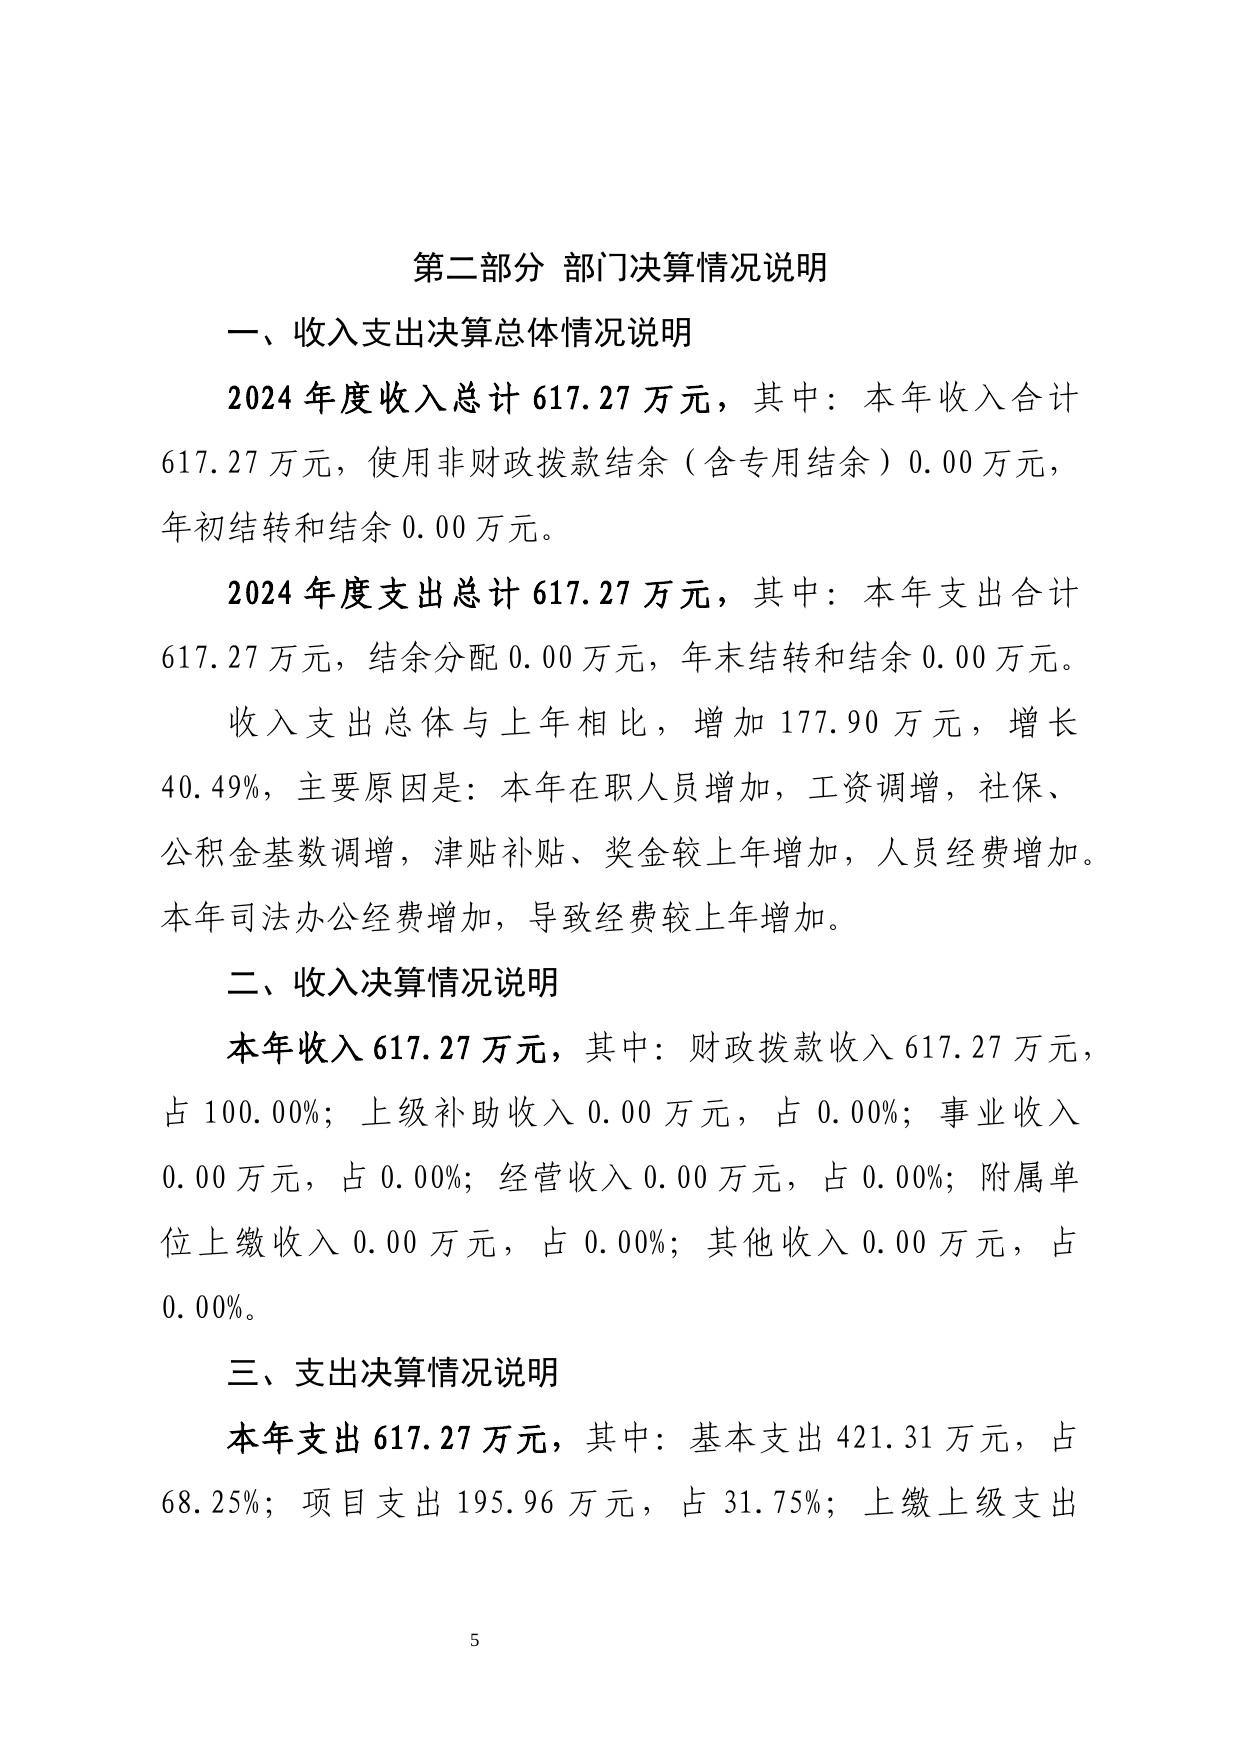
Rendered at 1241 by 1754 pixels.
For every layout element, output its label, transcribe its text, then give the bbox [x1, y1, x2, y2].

text 2024年度支出总计617.27万元，其中：本年支出合计617.27万元，结余分配0.00万元，年末结转和结余0.00万元。 [159, 558, 1081, 688]
text 二、收入决算情况说明 [159, 948, 1081, 1013]
text 收入支出总体与上年相比，增加177.90万元，增长40.49%，主要原因是：本年在职人员增加，工资调增，社保、公积金基数调增，津贴补贴、奖金较上年增加，人员经费增加。本年司法办公经费增加，导致经费较上年增加。 [159, 688, 1081, 948]
text 本年收入617.27万元，其中：财政拨款收入617.27万元，占100.00%；上级补助收入0.00万元，占0.00%；事业收入0.00万元，占0.00%；经营收入0.00万元，占0.00%；附属单位上缴收入0.00万元，占0.00%；其他收入0.00万元，占0.00%。 [159, 1013, 1081, 1338]
text 一、收入支出决算总体情况说明 [159, 298, 1081, 363]
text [159, 1403, 1081, 1533]
text 三、支出决算情况说明 [159, 1338, 1081, 1403]
text 2024年度收入总计617.27万元，其中：本年收入合计617.27万元，使用非财政拨款结余（含专用结余）0.00万元，年初结转和结余0.00万元。 [159, 363, 1081, 558]
text 第二部分 部门决算情况说明 [159, 233, 1081, 298]
